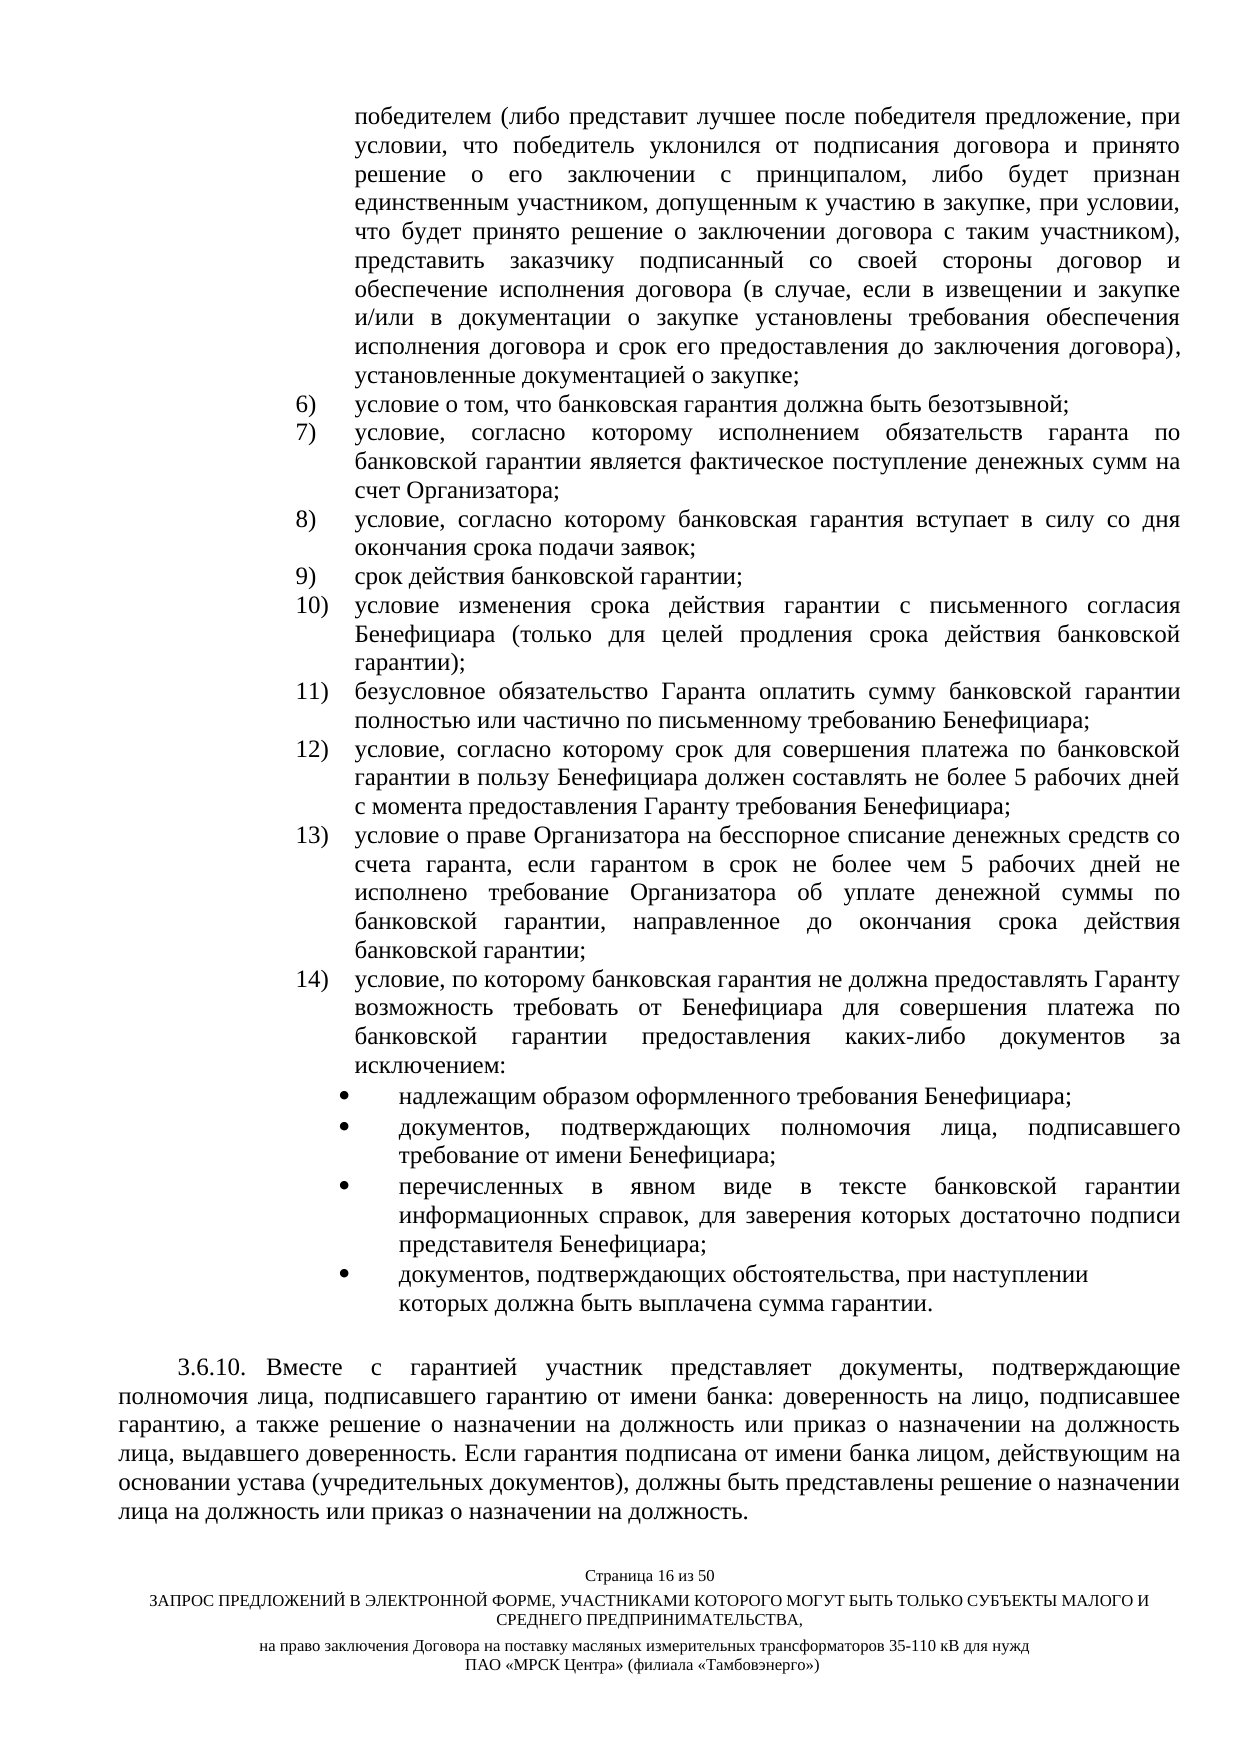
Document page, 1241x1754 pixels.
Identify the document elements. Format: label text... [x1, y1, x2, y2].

list документов, подтверждающих обстоятельства, при наступлении которых должна быть выплачена сумма гарантии. [340, 1259, 1181, 1317]
list условие, согласно которому срок для совершения платежа по банковской гарантии в пользу Бенефициара должен составлять не более 5 рабочих дней с момента предоставления Гаранту требования Бенефициара; [295, 734, 1181, 820]
list условие, по которому банковская гарантия не должна предоставлять Гаранту возможность требовать от Бенефициара для совершения платежа по банковской гарантии предоставления каких-либо документов за исключением: [295, 964, 1181, 1079]
list срок действия банковской гарантии; [295, 561, 1181, 590]
list условие изменения срока действия гарантии с письменного согласия Бенефициара (только для целей продления срока действия банковской гарантии); [295, 590, 1181, 676]
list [295, 101, 1181, 389]
list условие о праве Организатора на бесспорное списание денежных средств со счета гаранта, если гарантом в срок не более чем 5 рабочих дней не исполнено требование Организатора об уплате денежной суммы по банковской гарантии, направленное до окончания срока действия банковской гарантии; [295, 820, 1181, 964]
list условие, согласно которому исполнением обязательств гаранта по банковской гарантии является фактическое поступление денежных сумм на счет Организатора; [295, 417, 1181, 504]
list условие, согласно которому банковская гарантия вступает в силу со дня окончания срока подачи заявок; [295, 504, 1181, 561]
list безусловное обязательство Гаранта оплатить сумму банковской гарантии полностью или частично по письменному требованию Бенефициара; [295, 676, 1181, 734]
subtitle Вместе с гарантией участник представляет документы, подтверждающие полномочия лица, подписавшего гарантию от имени банка: доверенность на лицо, подписавшее гарантию, а также решение о назначении на должность или приказ о назначении на должность лица, выдавшего доверенность. Если гарантия подписана от имени банка лицом, действующим на основании устава (учредительных документов), должны быть представлены решение о назначении лица на должность или приказ о назначении на должность. [118, 1352, 1181, 1524]
list перечисленных в явном виде в тексте банковской гарантии информационных справок, для заверения которых достаточно подписи представителя Бенефициара; [340, 1171, 1181, 1257]
list документов, подтверждающих полномочия лица, подписавшего требование от имени Бенефициара; [340, 1112, 1181, 1169]
list надлежащим образом оформленного требования Бенефициара; [340, 1081, 1181, 1109]
list условие о том, что банковская гарантия должна быть безотзывной; [295, 389, 1181, 417]
